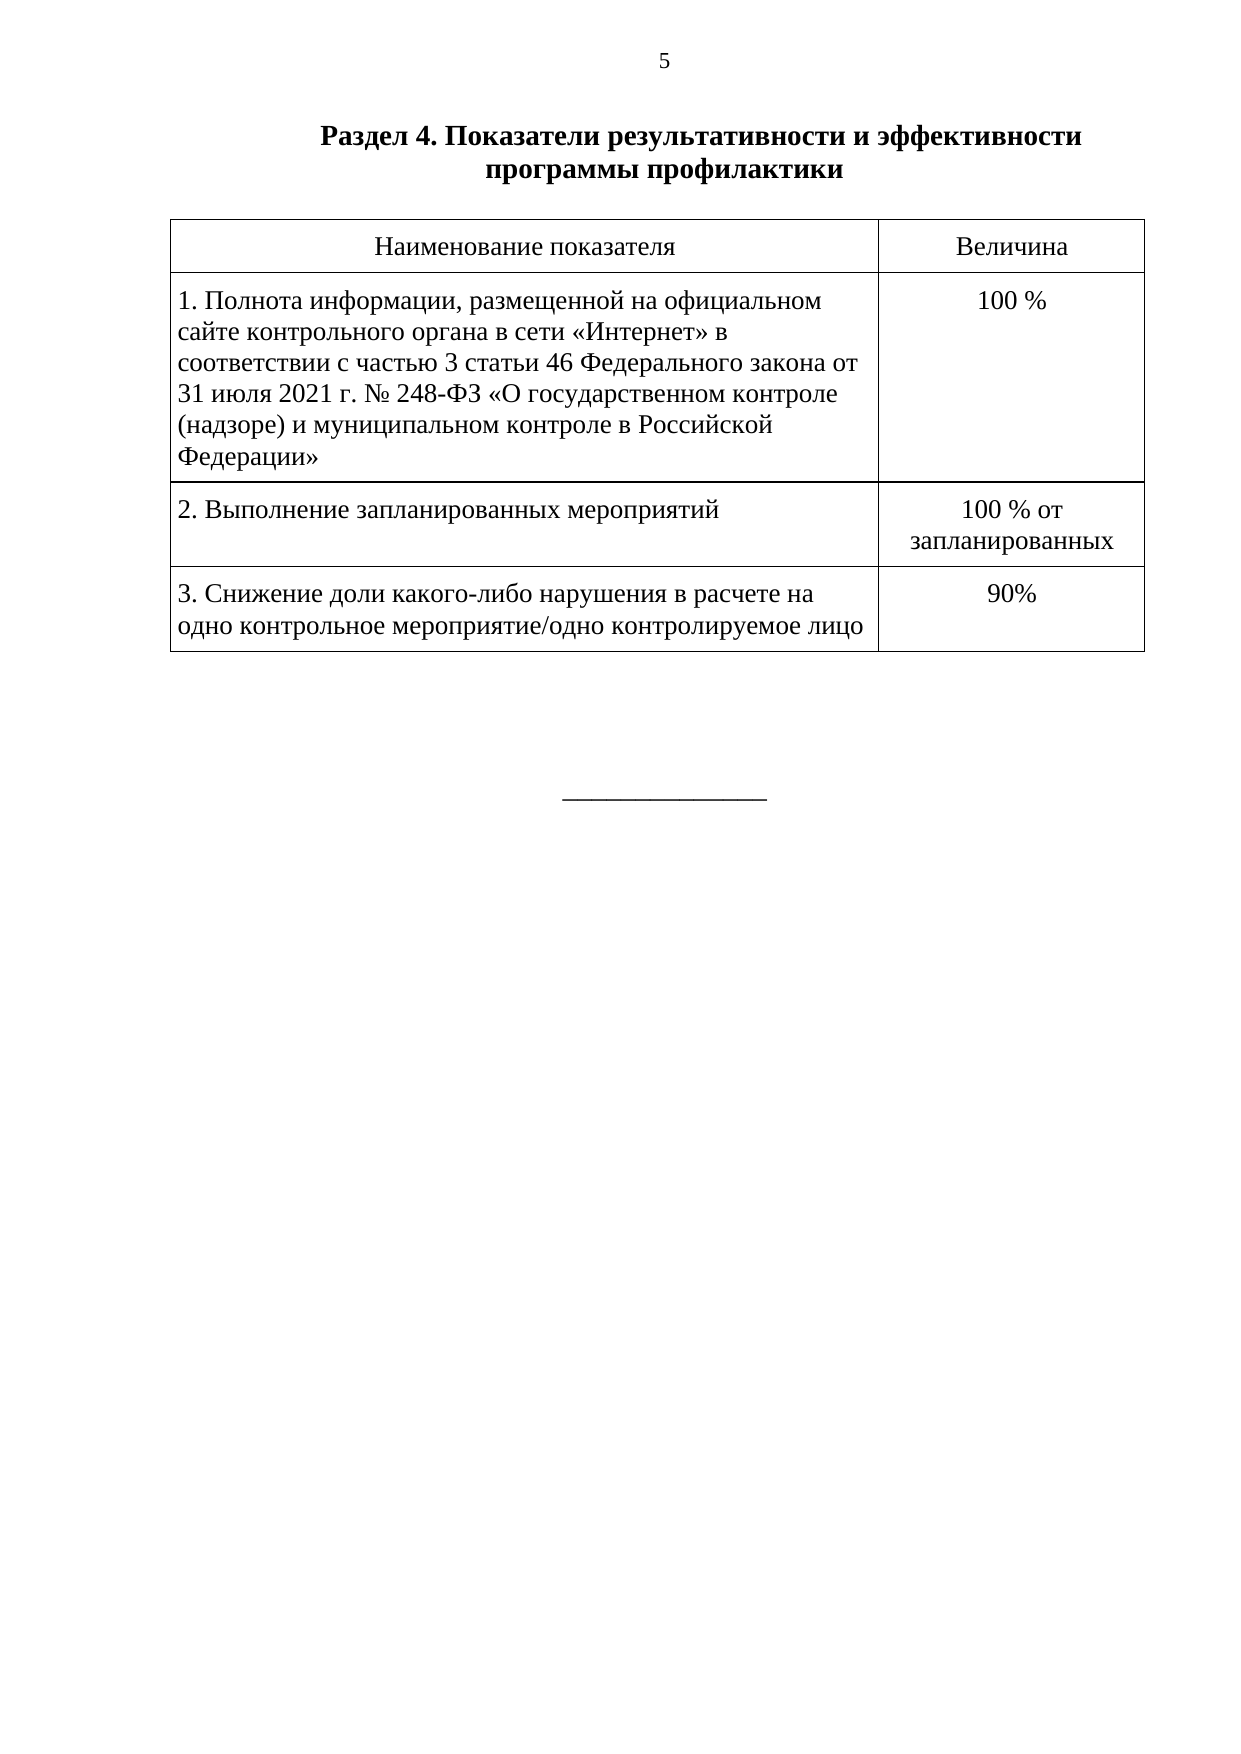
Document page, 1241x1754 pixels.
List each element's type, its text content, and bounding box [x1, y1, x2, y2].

table_cell 100 % от запланированных [879, 483, 1144, 566]
text ______________ [177, 770, 1152, 804]
table_header Величина [879, 220, 1144, 272]
table_cell 1. Полнота информации, размещенной на официальном сайте контрольного органа в сети «Интернет» в соответствии с частью 3 статьи 46 Федерального закона от 31 июля 2021 г. № 248-ФЗ «О государственном контроле (надзоре) и муниципальном контроле в Российской Федерации» [171, 273, 878, 481]
table_cell 100 % [879, 273, 1144, 481]
table_cell 2. Выполнение запланированных мероприятий [171, 483, 878, 566]
text Раздел 4. Показатели результативности и эффективности программы профилактики [177, 118, 1152, 185]
table_cell 90% [879, 567, 1144, 651]
table_cell 3. Снижение доли какого-либо нарушения в расчете на одно контрольное мероприятие/одно контролируемое лицо [171, 567, 878, 651]
table_header Наименование показателя [171, 220, 878, 272]
